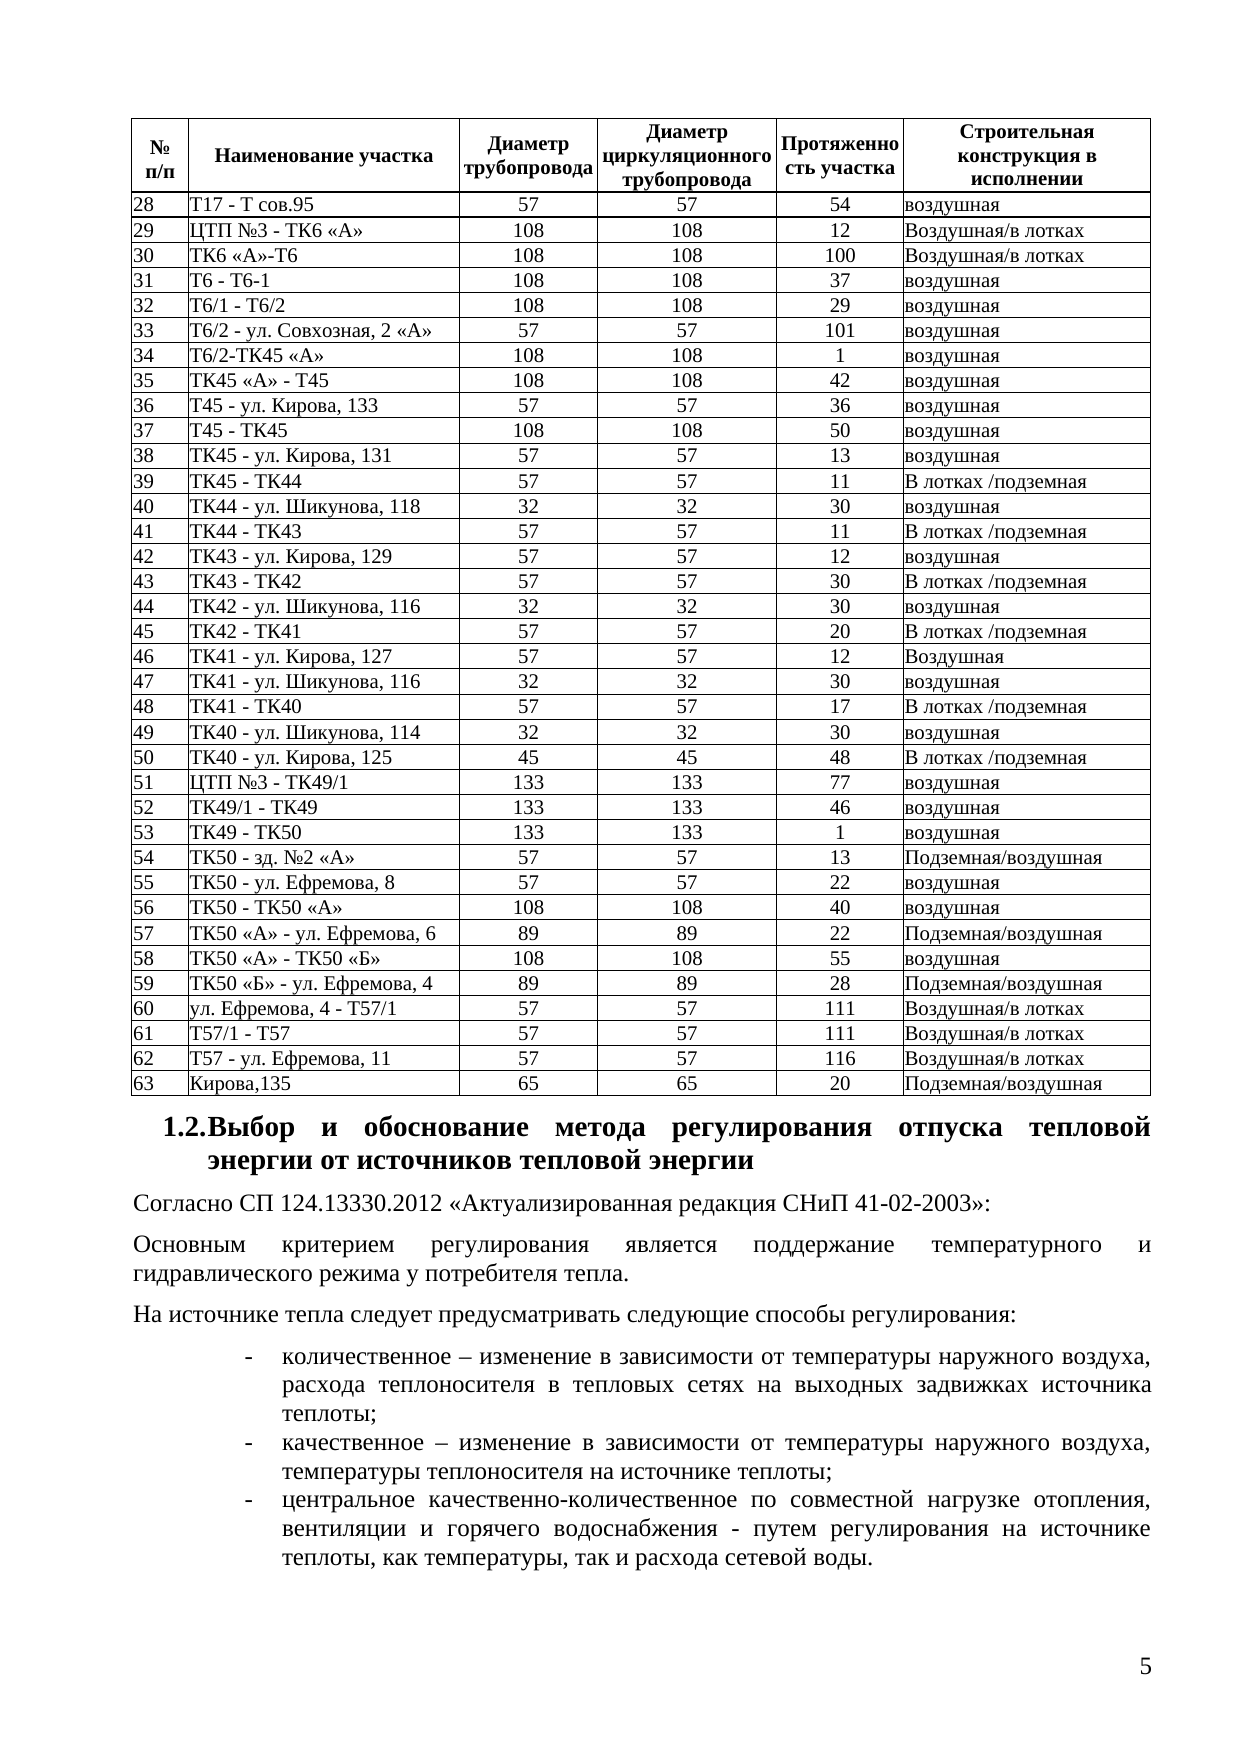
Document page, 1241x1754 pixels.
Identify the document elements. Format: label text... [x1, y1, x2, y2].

table_cell 13 [777, 444, 903, 467]
table_cell 47 [132, 669, 188, 693]
list центральное качественно-количественное по совместной нагрузке отопления, вентиляции и горячего водоснабжения - путем регулирования на источнике теплоты, как температуры, так и расхода сетевой воды. [244, 1484, 1152, 1571]
table_cell ТК41 - ул. Кирова, 127 [189, 644, 459, 668]
table_cell 108 [598, 293, 776, 317]
table_cell 108 [598, 418, 776, 442]
table_cell 58 [132, 946, 188, 969]
table_cell 20 [777, 1071, 903, 1095]
list Выбор и обоснование метода регулирования отпуска тепловой энергии от источников тепловой энергии [162, 1109, 1152, 1176]
table_cell ТК40 - ул. Кирова, 125 [189, 745, 459, 769]
table_cell 108 [460, 946, 597, 969]
table_cell 30 [777, 669, 903, 693]
table_cell воздушная [904, 193, 1150, 216]
table_cell В лотках /подземная [904, 745, 1150, 769]
table_cell В лотках /подземная [904, 619, 1150, 643]
table_cell Воздушная/в лотках [904, 243, 1150, 267]
table_cell 108 [460, 895, 597, 919]
table_cell Воздушная [904, 644, 1150, 668]
table_cell 57 [460, 444, 597, 467]
table_cell ТК50 «А» - ул. Ефремова, 6 [189, 920, 459, 944]
table_cell 32 [598, 669, 776, 693]
table_header Строительная конструкция в исполнении [904, 119, 1150, 191]
table_cell 60 [132, 996, 188, 1020]
table_cell ТК41 - ул. Шикунова, 116 [189, 669, 459, 693]
table_header № п/п [132, 119, 188, 191]
table_cell 108 [598, 268, 776, 292]
table_cell 108 [460, 268, 597, 292]
table_cell 100 [777, 243, 903, 267]
table_cell воздушная [904, 343, 1150, 367]
table_cell 48 [777, 745, 903, 769]
table_cell Подземная/воздушная [904, 845, 1150, 869]
table_cell 133 [460, 820, 597, 844]
table_cell 54 [777, 193, 903, 216]
table_cell 32 [598, 720, 776, 744]
table_cell 57 [598, 544, 776, 568]
table_cell ул. Ефремова, 4 - Т57/1 [189, 996, 459, 1020]
table_cell 45 [598, 745, 776, 769]
table_cell 57 [598, 695, 776, 718]
table_cell 57 [460, 544, 597, 568]
table_cell 108 [598, 243, 776, 267]
table_header Протяженность участка [777, 119, 903, 191]
table_cell воздушная [904, 368, 1150, 392]
table_cell 89 [460, 920, 597, 944]
table_cell ТК42 - ул. Шикунова, 116 [189, 594, 459, 618]
table_cell 20 [777, 619, 903, 643]
table_cell ТК50 - ул. Ефремова, 8 [189, 870, 459, 894]
table_cell ТК49 - ТК50 [189, 820, 459, 844]
table_cell 61 [132, 1021, 188, 1045]
table_cell 57 [598, 644, 776, 668]
table_cell 57 [598, 619, 776, 643]
table_cell 35 [132, 368, 188, 392]
table_cell ТК45 «А» - Т45 [189, 368, 459, 392]
table_cell 57 [132, 920, 188, 944]
table_cell воздушная [904, 594, 1150, 618]
table_cell 39 [132, 469, 188, 493]
table_cell В лотках /подземная [904, 519, 1150, 543]
table_cell 57 [598, 845, 776, 869]
table_cell 17 [777, 695, 903, 718]
table_cell 57 [598, 393, 776, 417]
table_cell 63 [132, 1071, 188, 1095]
table_cell 42 [132, 544, 188, 568]
table_cell 108 [598, 343, 776, 367]
table_cell воздушная [904, 393, 1150, 417]
table_header Наименование участка [189, 119, 459, 191]
table_cell 32 [460, 494, 597, 518]
table_cell 133 [598, 770, 776, 794]
table_cell ТК50 «Б» - ул. Ефремова, 4 [189, 971, 459, 995]
table_cell 57 [598, 318, 776, 342]
table_cell ТК40 - ул. Шикунова, 114 [189, 720, 459, 744]
table_cell воздушная [904, 268, 1150, 292]
table_cell 30 [777, 569, 903, 593]
table_cell 57 [598, 870, 776, 894]
table_cell Т6 - Т6-1 [189, 268, 459, 292]
table_cell 12 [777, 544, 903, 568]
table_cell 55 [777, 946, 903, 969]
table_cell 43 [132, 569, 188, 593]
table_cell Т57 - ул. Ефремова, 11 [189, 1046, 459, 1070]
table_cell 111 [777, 996, 903, 1020]
table_cell 57 [598, 996, 776, 1020]
table_cell 57 [460, 695, 597, 718]
table_cell 57 [460, 845, 597, 869]
table_header Диаметр циркуляционного трубопровода [598, 119, 776, 191]
text Основным критерием регулирования является поддержание температурного и гидравлического режима у потребителя тепла. [133, 1229, 1152, 1287]
table_cell ТК45 - ул. Кирова, 131 [189, 444, 459, 467]
table_cell воздушная [904, 770, 1150, 794]
table_cell 57 [598, 1021, 776, 1045]
table_cell 57 [598, 519, 776, 543]
table_header Диаметр трубопровода [460, 119, 597, 191]
table_cell 108 [460, 243, 597, 267]
table_cell Кирова,135 [189, 1071, 459, 1095]
table_cell ТК42 - ТК41 [189, 619, 459, 643]
table_cell 57 [460, 469, 597, 493]
table_cell 40 [777, 895, 903, 919]
table_cell 133 [460, 795, 597, 819]
table_cell 57 [460, 1046, 597, 1070]
table_cell Т17 - Т сов.95 [189, 193, 459, 216]
table_cell 59 [132, 971, 188, 995]
table_cell 37 [777, 268, 903, 292]
table_cell воздушная [904, 820, 1150, 844]
table_cell ТК41 - ТК40 [189, 695, 459, 718]
table_cell 52 [132, 795, 188, 819]
table_cell 133 [598, 820, 776, 844]
table_cell 45 [460, 745, 597, 769]
table_cell 50 [132, 745, 188, 769]
table_cell 133 [460, 770, 597, 794]
text Согласно СП 124.13330.2012 «Актуализированная редакция СНиП 41-02-2003»: [133, 1188, 1152, 1217]
table_cell 29 [132, 218, 188, 242]
table_cell 36 [132, 393, 188, 417]
table_cell 108 [460, 343, 597, 367]
table_cell 31 [132, 268, 188, 292]
table_cell ТК50 - зд. №2 «А» [189, 845, 459, 869]
table_cell 108 [598, 218, 776, 242]
table_cell 38 [132, 444, 188, 467]
table_cell 108 [460, 218, 597, 242]
table_cell 108 [598, 895, 776, 919]
table_cell Т6/2-ТК45 «А» [189, 343, 459, 367]
table_cell 101 [777, 318, 903, 342]
table_cell 42 [777, 368, 903, 392]
table_cell 46 [132, 644, 188, 668]
table_cell ТК6 «А»-Т6 [189, 243, 459, 267]
table_cell 108 [598, 368, 776, 392]
table_cell 40 [132, 494, 188, 518]
table_cell 45 [132, 619, 188, 643]
table_cell 12 [777, 218, 903, 242]
table_cell воздушная [904, 669, 1150, 693]
table_cell 1 [777, 820, 903, 844]
table_cell 32 [460, 594, 597, 618]
table_cell воздушная [904, 494, 1150, 518]
table_cell Т6/2 - ул. Совхозная, 2 «А» [189, 318, 459, 342]
table_cell 29 [777, 293, 903, 317]
table_cell 22 [777, 920, 903, 944]
table_cell 53 [132, 820, 188, 844]
table_cell 57 [598, 1046, 776, 1070]
table_cell 57 [460, 644, 597, 668]
table_cell 111 [777, 1021, 903, 1045]
table_cell 28 [777, 971, 903, 995]
table_cell 46 [777, 795, 903, 819]
table_cell 1 [777, 343, 903, 367]
table_cell 49 [132, 720, 188, 744]
list количественное – изменение в зависимости от температуры наружного воздуха, расхода теплоносителя в тепловых сетях на выходных задвижках источника теплоты; [244, 1341, 1152, 1427]
table_cell 54 [132, 845, 188, 869]
table_cell 57 [460, 569, 597, 593]
table_cell 57 [460, 870, 597, 894]
table_cell воздушная [904, 293, 1150, 317]
table_cell 55 [132, 870, 188, 894]
table_cell 34 [132, 343, 188, 367]
table_cell 11 [777, 469, 903, 493]
table_cell Подземная/воздушная [904, 971, 1150, 995]
table_cell 37 [132, 418, 188, 442]
table_cell Т45 - ТК45 [189, 418, 459, 442]
table_cell 57 [460, 519, 597, 543]
table_cell воздушная [904, 720, 1150, 744]
table_cell ТК44 - ул. Шикунова, 118 [189, 494, 459, 518]
table_cell 56 [132, 895, 188, 919]
table_cell 108 [460, 418, 597, 442]
table_cell Т57/1 - Т57 [189, 1021, 459, 1045]
table_cell 30 [777, 494, 903, 518]
table_cell ТК50 «А» - ТК50 «Б» [189, 946, 459, 969]
table_cell 48 [132, 695, 188, 718]
table_cell 57 [598, 569, 776, 593]
table_cell воздушная [904, 544, 1150, 568]
text На источнике тепла следует предусматривать следующие способы регулирования: [133, 1299, 1152, 1328]
table_cell 22 [777, 870, 903, 894]
table_cell ТК45 - ТК44 [189, 469, 459, 493]
table_cell Воздушная/в лотках [904, 1021, 1150, 1045]
table_cell 62 [132, 1046, 188, 1070]
table_cell Подземная/воздушная [904, 920, 1150, 944]
table_cell Воздушная/в лотках [904, 1046, 1150, 1070]
table_cell 51 [132, 770, 188, 794]
table_cell ТК43 - ул. Кирова, 129 [189, 544, 459, 568]
table_cell 30 [777, 720, 903, 744]
table_cell воздушная [904, 795, 1150, 819]
table_cell 108 [460, 293, 597, 317]
table_cell 57 [598, 193, 776, 216]
table_cell воздушная [904, 895, 1150, 919]
table_cell В лотках /подземная [904, 469, 1150, 493]
table_cell ТК44 - ТК43 [189, 519, 459, 543]
table_cell 133 [598, 795, 776, 819]
table_cell ТК43 - ТК42 [189, 569, 459, 593]
table_cell 77 [777, 770, 903, 794]
table_cell В лотках /подземная [904, 569, 1150, 593]
table_cell 32 [460, 720, 597, 744]
table_cell 33 [132, 318, 188, 342]
table_cell 108 [598, 946, 776, 969]
table_cell Воздушная/в лотках [904, 218, 1150, 242]
table_cell воздушная [904, 444, 1150, 467]
table_cell 89 [598, 920, 776, 944]
table_cell воздушная [904, 946, 1150, 969]
table_cell 13 [777, 845, 903, 869]
table_cell В лотках /подземная [904, 695, 1150, 718]
table_cell 57 [460, 1021, 597, 1045]
table_cell 36 [777, 393, 903, 417]
table_cell 32 [598, 494, 776, 518]
table_cell 57 [598, 444, 776, 467]
list качественное – изменение в зависимости от температуры наружного воздуха, температуры теплоносителя на источнике теплоты; [244, 1427, 1152, 1484]
table_cell Т45 - ул. Кирова, 133 [189, 393, 459, 417]
table_cell 89 [460, 971, 597, 995]
table_cell 30 [777, 594, 903, 618]
table_cell 12 [777, 644, 903, 668]
table_cell Воздушная/в лотках [904, 996, 1150, 1020]
table_cell 57 [460, 318, 597, 342]
table_cell воздушная [904, 318, 1150, 342]
table_cell ТК50 - ТК50 «А» [189, 895, 459, 919]
table_cell 57 [460, 393, 597, 417]
table_cell 30 [132, 243, 188, 267]
table_cell 65 [598, 1071, 776, 1095]
table_cell ЦТП №3 - ТК6 «А» [189, 218, 459, 242]
table_cell 57 [460, 193, 597, 216]
table_cell 57 [460, 619, 597, 643]
table_cell 32 [460, 669, 597, 693]
table_cell 28 [132, 193, 188, 216]
table_cell 41 [132, 519, 188, 543]
table_cell 11 [777, 519, 903, 543]
table_cell 89 [598, 971, 776, 995]
table_cell 57 [460, 996, 597, 1020]
table_cell 116 [777, 1046, 903, 1070]
table_cell 32 [132, 293, 188, 317]
table_cell 44 [132, 594, 188, 618]
table_cell 65 [460, 1071, 597, 1095]
table_cell воздушная [904, 870, 1150, 894]
table_cell 108 [460, 368, 597, 392]
table_cell Подземная/воздушная [904, 1071, 1150, 1095]
table_cell 57 [598, 469, 776, 493]
table_cell ЦТП №3 - ТК49/1 [189, 770, 459, 794]
table_cell Т6/1 - Т6/2 [189, 293, 459, 317]
table_cell воздушная [904, 418, 1150, 442]
table_cell ТК49/1 - ТК49 [189, 795, 459, 819]
table_cell 50 [777, 418, 903, 442]
table_cell 32 [598, 594, 776, 618]
